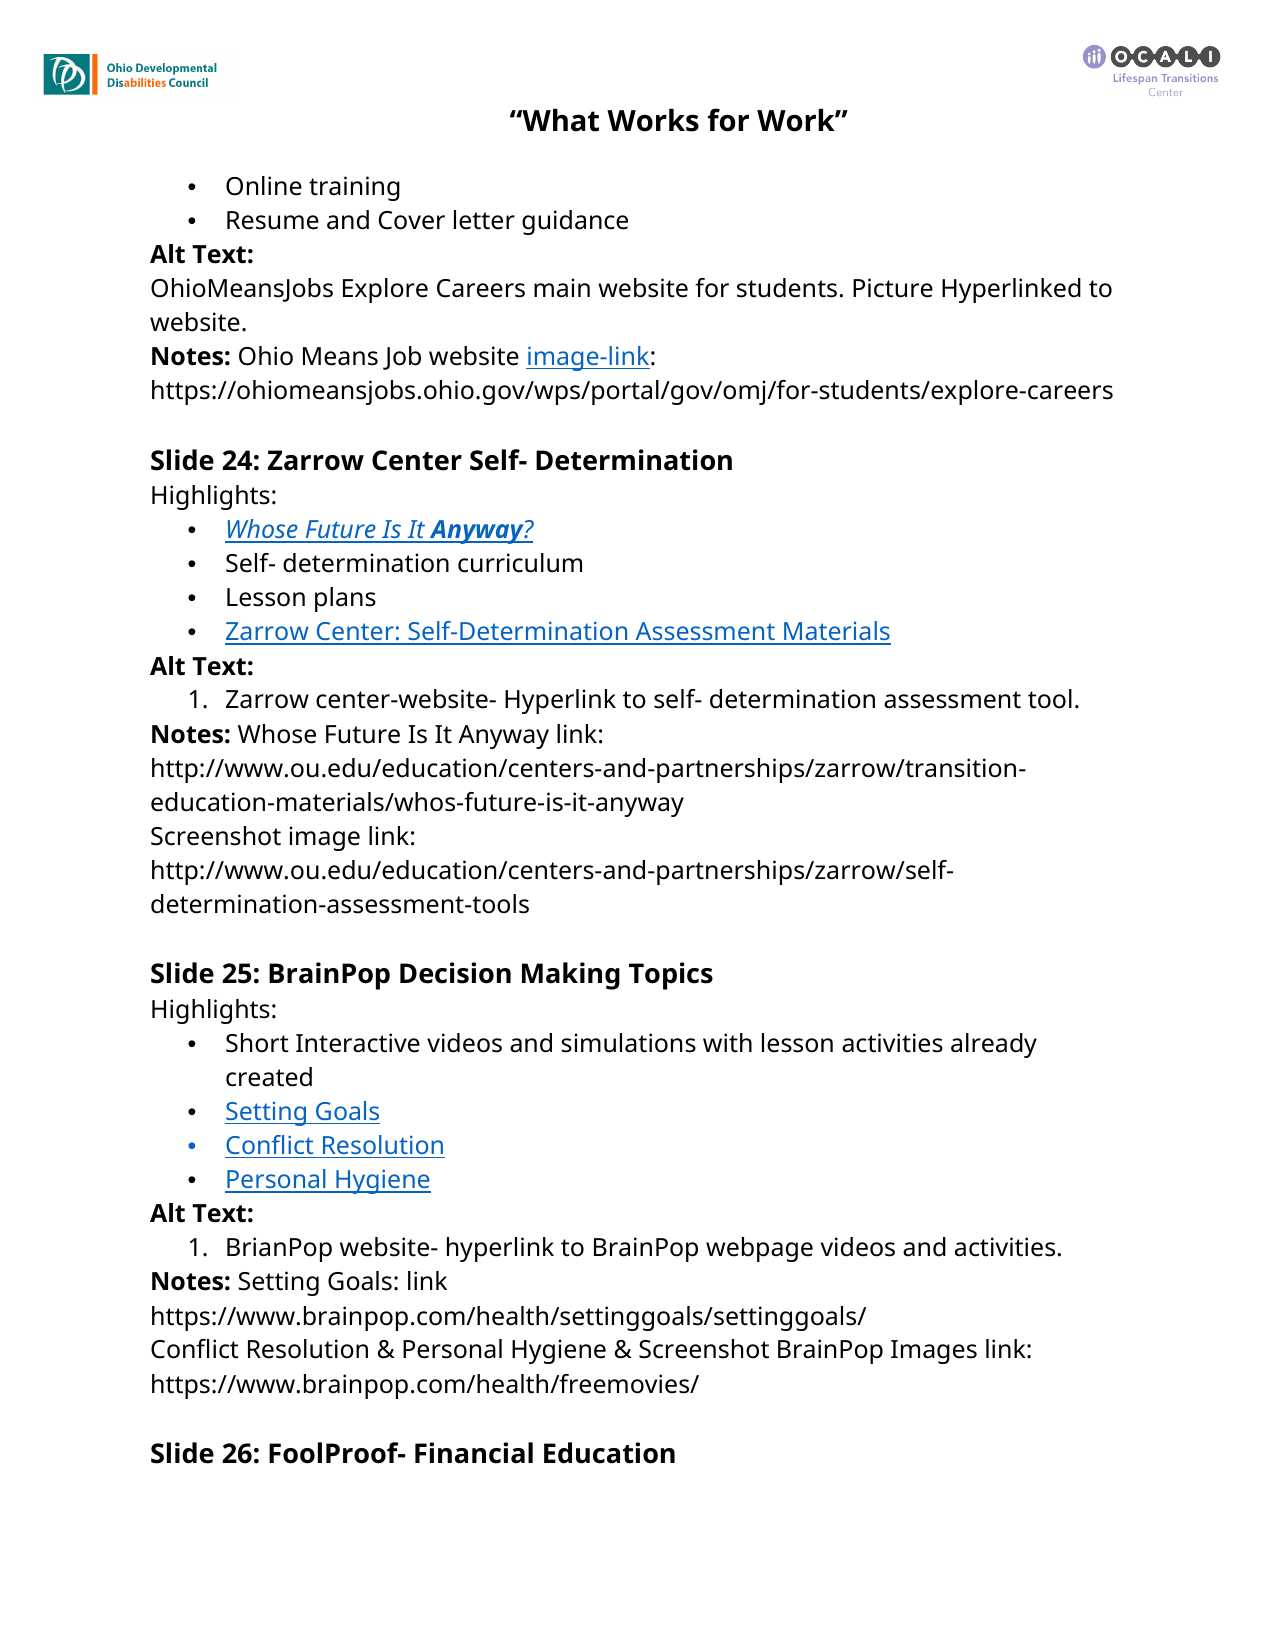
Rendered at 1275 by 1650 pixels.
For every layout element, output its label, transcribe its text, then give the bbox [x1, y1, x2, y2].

list Personal Hygiene [187, 1162, 1125, 1196]
text Highlights: [150, 992, 1125, 1026]
list Zarrow center-website- Hyperlink to self- determination assessment tool. [187, 682, 1125, 716]
text https://ohiomeansjobs.ohio.gov/wps/portal/gov/omj/for-students/explore-careers [150, 373, 1125, 407]
text Alt Text: [150, 1196, 1125, 1230]
list Resume and Cover letter guidance [187, 202, 1125, 237]
text Conflict Resolution & Personal Hygiene & Screenshot BrainPop Images link: [150, 1332, 1125, 1366]
list Zarrow Center: Self-Determination Assessment Materials [187, 614, 1125, 648]
list Lesson plans [187, 580, 1125, 614]
list Online training [187, 168, 1125, 202]
text Notes: Whose Future Is It Anyway link: [150, 716, 1125, 750]
list Conflict Resolution [187, 1128, 1125, 1162]
text Slide 24: Zarrow Center Self- Determination [150, 441, 1125, 478]
picture [38, 54, 238, 99]
list Whose Future Is It Anyway? [187, 512, 1125, 546]
list Setting Goals [187, 1094, 1125, 1128]
text Notes: Ohio Means Job website image-link: [150, 339, 1125, 373]
text Slide 26: FoolProof- Financial Education [150, 1434, 1125, 1471]
picture [1080, 43, 1224, 99]
list Short Interactive videos and simulations with lesson activities already created [187, 1026, 1125, 1094]
text https://www.brainpop.com/health/freemovies/ [150, 1366, 1125, 1400]
text Highlights: [150, 478, 1125, 512]
text Notes: Setting Goals: link https://www.brainpop.com/health/settinggoals/settinggoals/ [150, 1264, 1125, 1332]
list BrianPop website- hyperlink to BrainPop webpage videos and activities. [187, 1230, 1125, 1264]
text Alt Text: [150, 237, 1125, 271]
text OhioMeansJobs Explore Careers main website for students. Picture Hyperlinked to website. [150, 271, 1125, 339]
list Self- determination curriculum [187, 546, 1125, 580]
text Alt Text: [150, 648, 1125, 682]
text Screenshot image link: [150, 818, 1125, 852]
text Slide 25: BrainPop Decision Making Topics [150, 955, 1125, 992]
text http://www.ou.edu/education/centers-and-partnerships/zarrow/transition-education-materials/whos-future-is-it-anyway [150, 750, 1125, 818]
text http://www.ou.edu/education/centers-and-partnerships/zarrow/self-determination-assessment-tools [150, 852, 1125, 921]
